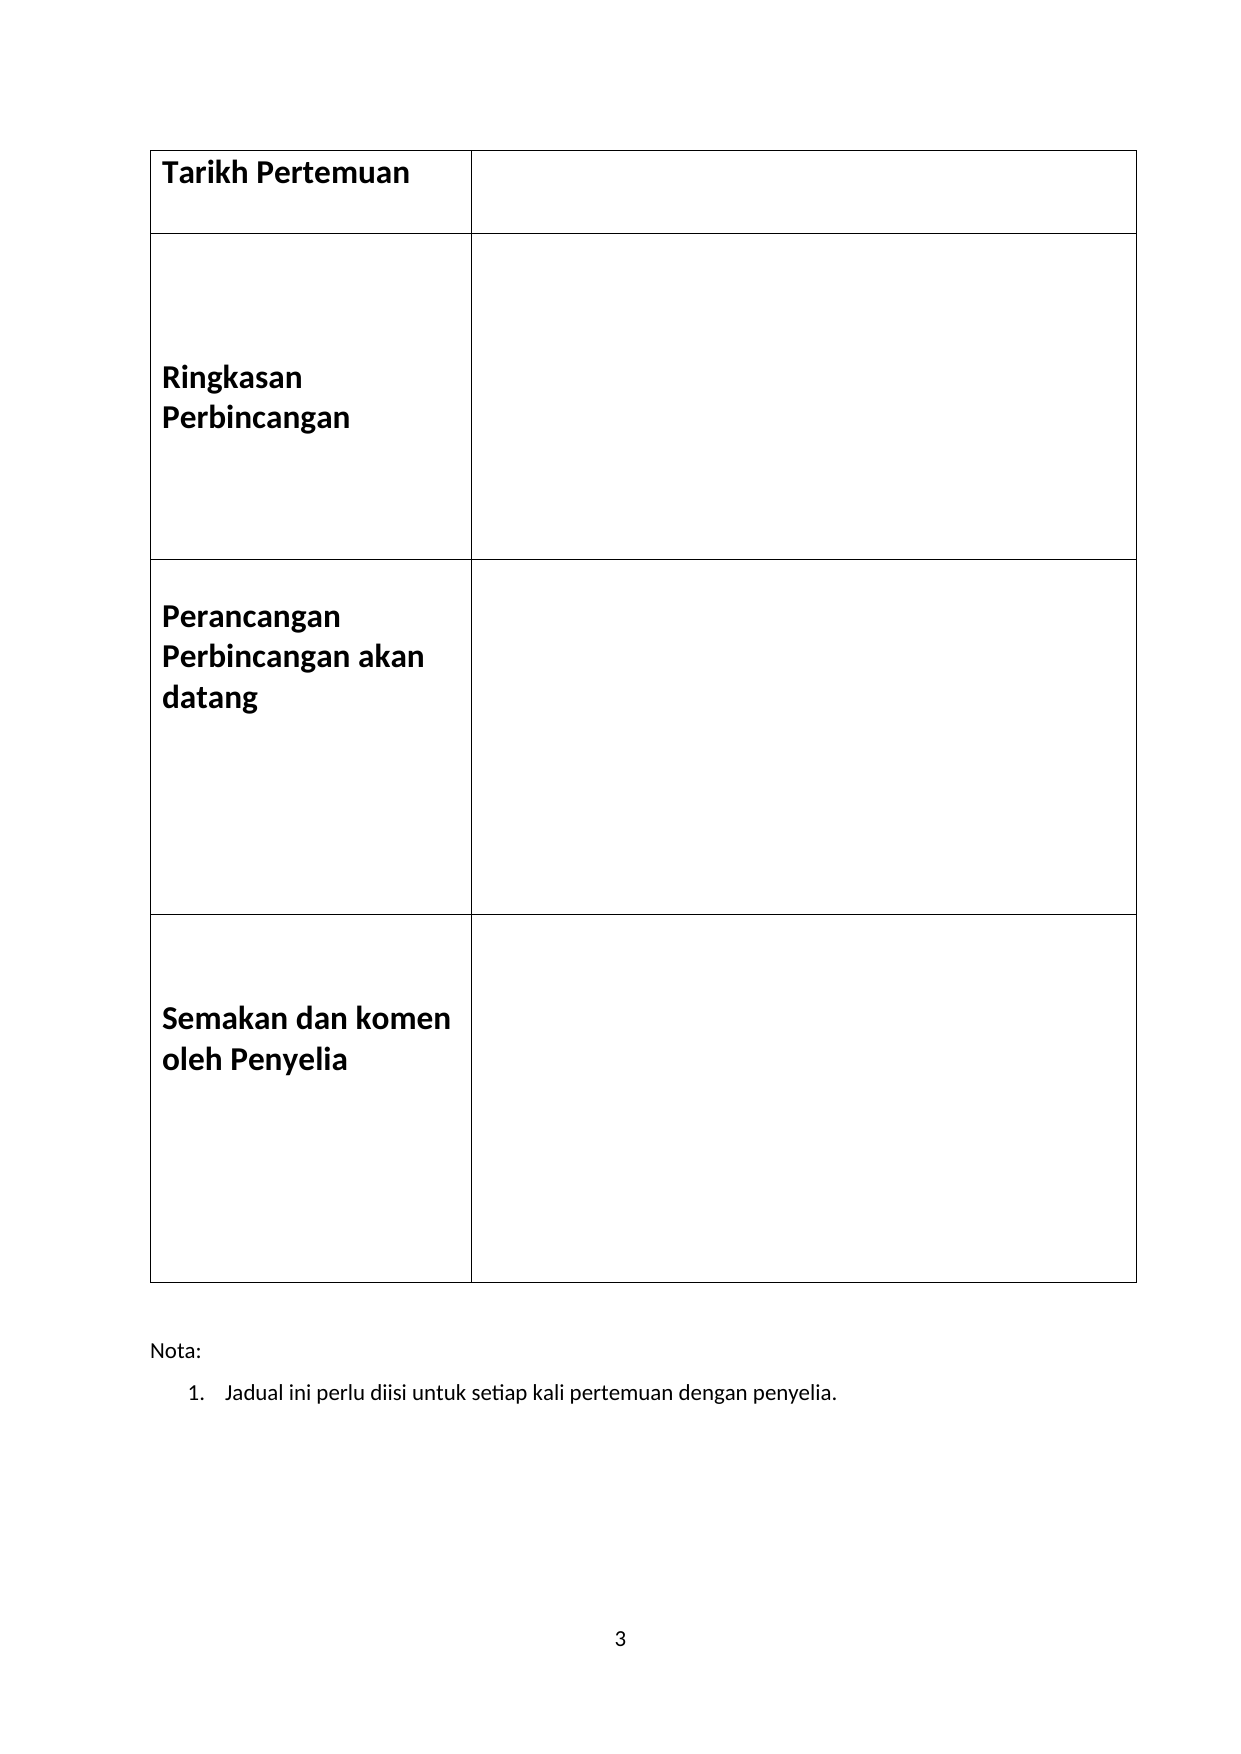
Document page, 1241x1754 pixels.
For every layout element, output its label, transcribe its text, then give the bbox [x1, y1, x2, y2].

table_header [472, 151, 1136, 232]
table_header Tarikh Pertemuan [151, 151, 471, 232]
table_cell Semakan dan komen oleh Penyelia [151, 915, 471, 1282]
table_cell Ringkasan Perbincangan [151, 234, 471, 559]
table_cell [472, 560, 1136, 914]
text Nota: [150, 1336, 1090, 1364]
table_cell [472, 915, 1136, 1282]
list Jadual ini perlu diisi untuk setiap kali pertemuan dengan penyelia. [187, 1378, 1090, 1406]
table_cell Perancangan Perbincangan akan datang [151, 560, 471, 914]
table_cell [472, 234, 1136, 559]
